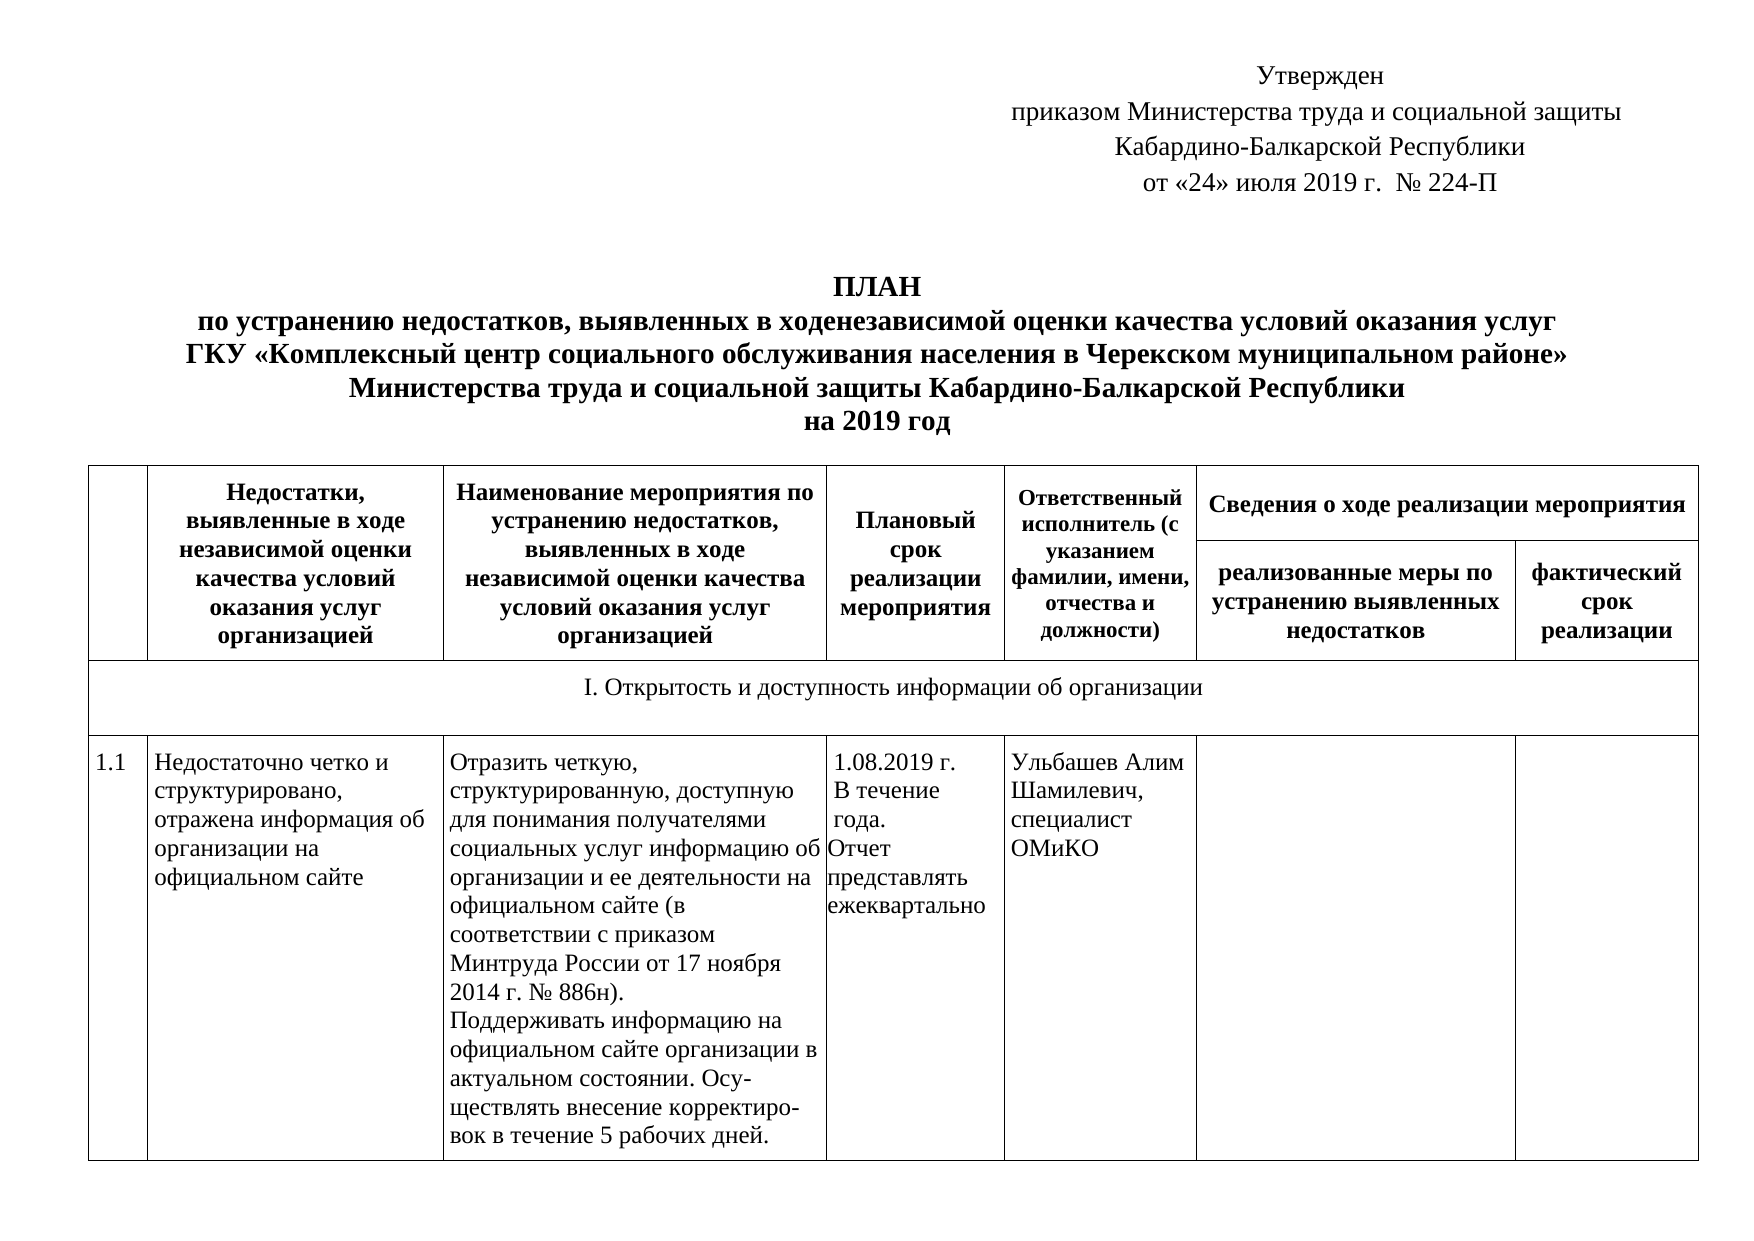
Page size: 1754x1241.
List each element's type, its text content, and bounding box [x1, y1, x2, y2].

table_cell фактический срок реализации [1516, 541, 1698, 660]
table_header [89, 466, 147, 660]
table_cell Недостаточно четко и структурировано, отражена информация об организации на официальном сайте [148, 736, 443, 1160]
table_header Плановый срок реализации мероприятия [827, 466, 1004, 660]
text ГКУ «Комплексный центр социального обслуживания населения в Черекском муниципальном районе» Министерства труда и социальной защиты Кабардино-Балкарской Республики на 2019 год [118, 336, 1636, 437]
text по устранению недостатков, выявленных в ходенезависимой оценки качества условий оказания услуг [118, 303, 1636, 336]
table_cell реализованные меры по устранению выявленных недостатков [1197, 541, 1515, 660]
table_cell [1516, 736, 1698, 1160]
table_header Наименование мероприятия по устранению недостатков, выявленных в ходе независимой оценки качества условий оказания услуг организацией [444, 466, 826, 660]
table_cell [1197, 736, 1515, 1160]
text приказом Министерства труда и социальной защиты Кабардино-Балкарской Республики [1004, 95, 1636, 162]
table_header Недостатки, выявленные в ходе независимой оценки качества условий оказания услуг организацией [148, 466, 443, 660]
table_cell 1.08.2019 г. В течение года. Отчет представлять ежеквартально [827, 736, 1004, 1160]
text Утвержден [1004, 59, 1636, 90]
table_header Сведения о ходе реализации мероприятия [1197, 466, 1698, 540]
table_cell Ульбашев Алим Шамилевич, специалист ОМиКО [1005, 736, 1196, 1160]
table_header Ответственный исполнитель (с указанием фамилии, имени, отчества и должности) [1005, 466, 1196, 660]
text ПЛАН [118, 269, 1636, 303]
text от «24» июля 2019 г. № 224-П [1004, 166, 1636, 197]
table_cell I. Открытость и доступность информации об организации [89, 661, 1698, 735]
table_cell 1.1 [89, 736, 147, 1160]
table_cell Отразить четкую, структурированную, доступную для понимания получателями социальных услуг информацию об организации и ее деятельности на официальном сайте (в соответствии с приказом Минтруда России от 17 ноября 2014 г. № 886н). Поддерживать информацию на официальном сайте организации в актуальном состоянии. Осуществлять внесение корректировок в течение 5 рабочих дней. [444, 736, 826, 1160]
